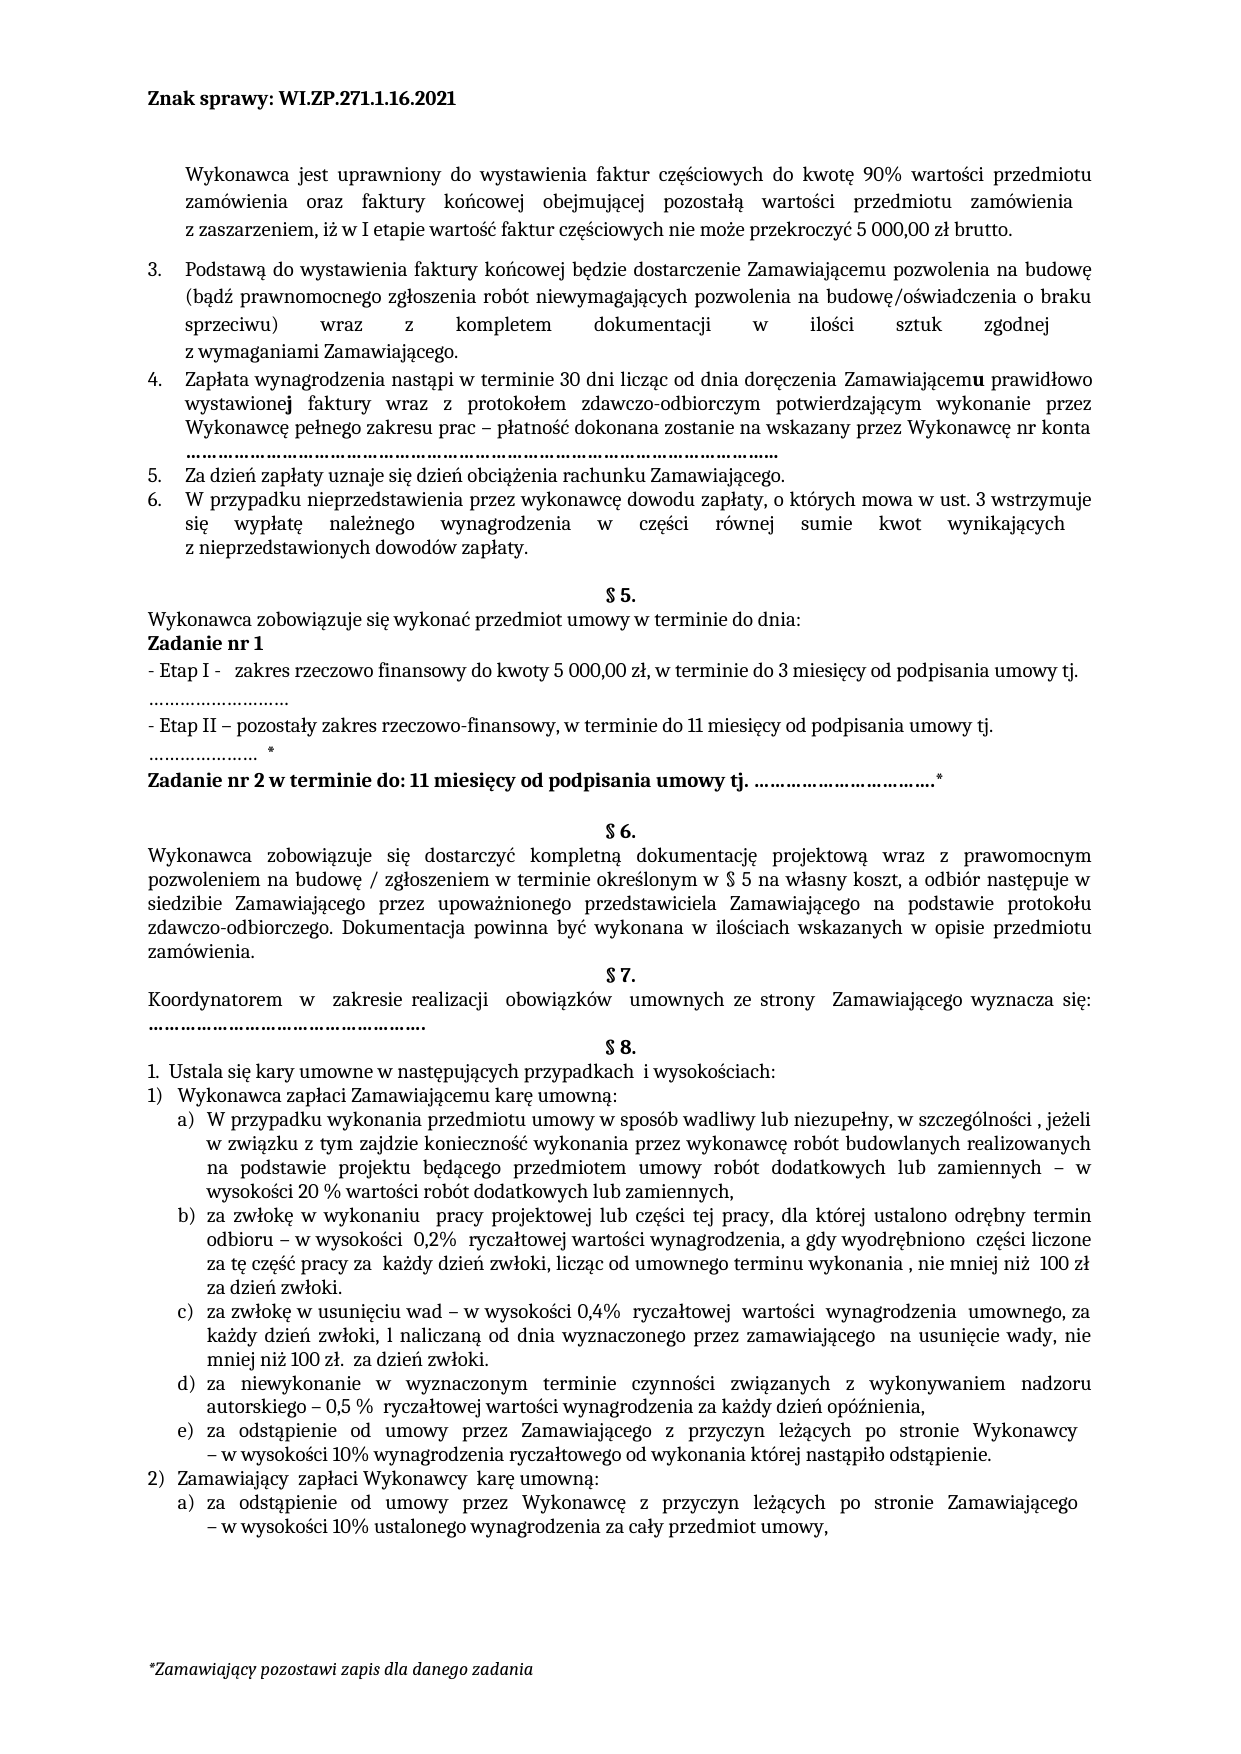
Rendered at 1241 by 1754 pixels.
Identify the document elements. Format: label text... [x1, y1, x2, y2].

text Wykonawca zobowiązuje się wykonać przedmiot umowy w terminie do dnia: [148, 607, 1093, 631]
list za odstąpienie od umowy przez Wykonawcę z przyczyn leżących po stronie Zamawiającego – w wysokości 10% ustalonego wynagrodzenia za cały przedmiot umowy, [177, 1491, 1093, 1539]
text Koordynatorem w zakresie realizacji obowiązków umownych ze strony Zamawiającego wyznacza się: ……………………………………………. [148, 988, 1093, 1036]
text - Etap I - zakres rzeczowo finansowy do kwoty 5 000,00 zł, w terminie do 3 miesięcy od podpisania umowy tj. ……………………… [148, 659, 1093, 710]
text Wykonawca jest uprawniony do wystawienia faktur częściowych do kwotę 90% wartości przedmiotu zamówienia oraz faktury końcowej obejmującej pozostałą wartości przedmiotu zamówienia z zaszarzeniem, iż w I etapie wartość faktur częściowych nie może przekroczyć 5 000,00 zł brutto. [185, 163, 1093, 242]
text § 5. [148, 583, 1093, 607]
list za odstąpienie od umowy przez Zamawiającego z przyczyn leżących po stronie Wykonawcy – w wysokości 10% wynagrodzenia ryczałtowego od wykonania której nastąpiło odstąpienie. [177, 1419, 1093, 1467]
list Zamawiający zapłaci Wykonawcy karę umowną: [148, 1467, 1093, 1491]
list za zwłokę w wykonaniu pracy projektowej lub części tej pracy, dla której ustalono odrębny termin odbioru – w wysokości 0,2% ryczałtowej wartości wynagrodzenia, a gdy wyodrębniono części liczone za tę część pracy za każdy dzień zwłoki, licząc od umownego terminu wykonania , nie mniej niż 100 zł za dzień zwłoki. [177, 1203, 1093, 1299]
list W przypadku wykonania przedmiotu umowy w sposób wadliwy lub niezupełny, w szczególności , jeżeli w związku z tym zajdzie konieczność wykonania przez wykonawcę robót budowlanych realizowanych na podstawie projektu będącego przedmiotem umowy robót dodatkowych lub zamiennych – w wysokości 20 % wartości robót dodatkowych lub zamiennych, [177, 1108, 1093, 1203]
text - Etap II – pozostały zakres rzeczowo-finansowy, w terminie do 11 miesięcy od podpisania umowy tj. ………………… * [148, 714, 1093, 765]
text Zadanie nr 2 w terminie do: 11 miesięcy od podpisania umowy tj. …………………………….* [148, 769, 1093, 793]
text Wykonawca zobowiązuje się dostarczyć kompletną dokumentację projektową wraz z prawomocnym pozwoleniem na budowę / zgłoszeniem w terminie określonym w § 5 na własny koszt, a odbiór następuje w siedzibie Zamawiającego przez upoważnionego przedstawiciela Zamawiającego na podstawie protokołu zdawczo-odbiorczego. Dokumentacja powinna być wykonana w ilościach wskazanych w opisie przedmiotu zamówienia. [148, 844, 1093, 964]
text § 7. [148, 964, 1093, 988]
text 1. Ustala się kary umowne w następujących przypadkach i wysokościach: [148, 1060, 1093, 1084]
list za zwłokę w usunięciu wad – w wysokości 0,4% ryczałtowej wartości wynagrodzenia umownego, za każdy dzień zwłoki, l naliczaną od dnia wyznaczonego przez zamawiającego na usunięcie wady, nie mniej niż 100 zł. za dzień zwłoki. [177, 1299, 1093, 1371]
list Zapłata wynagrodzenia nastąpi w terminie 30 dni licząc od dnia doręczenia Zamawiającemu prawidłowo wystawionej faktury wraz z protokołem zdawczo-odbiorczym potwierdzającym wykonanie przez Wykonawcę pełnego zakresu prac – płatność dokonana zostanie na wskazany przez Wykonawcę nr konta ………………………………………………………………………………………………... [148, 368, 1093, 463]
list za niewykonanie w wyznaczonym terminie czynności związanych z wykonywaniem nadzoru autorskiego – 0,5 % ryczałtowej wartości wynagrodzenia za każdy dzień opóźnienia, [177, 1371, 1093, 1419]
list Wykonawca zapłaci Zamawiającemu karę umowną: [148, 1084, 1093, 1108]
text § 8. [148, 1036, 1093, 1060]
list W przypadku nieprzedstawienia przez wykonawcę dowodu zapłaty, o których mowa w ust. 3 wstrzymuje się wypłatę należnego wynagrodzenia w części równej sumie kwot wynikających z nieprzedstawionych dowodów zapłaty. [148, 487, 1093, 559]
text Zadanie nr 1 [148, 631, 1093, 655]
text § 6. [148, 820, 1093, 844]
list Podstawą do wystawienia faktury końcowej będzie dostarczenie Zamawiającemu pozwolenia na budowę (bądź prawnomocnego zgłoszenia robót niewymagających pozwolenia na budowę/oświadczenia o braku sprzeciwu) wraz z kompletem dokumentacji w ilości sztuk zgodnej z wymaganiami Zamawiającego. [148, 258, 1093, 364]
list Za dzień zapłaty uznaje się dzień obciążenia rachunku Zamawiającego. [148, 463, 1093, 487]
